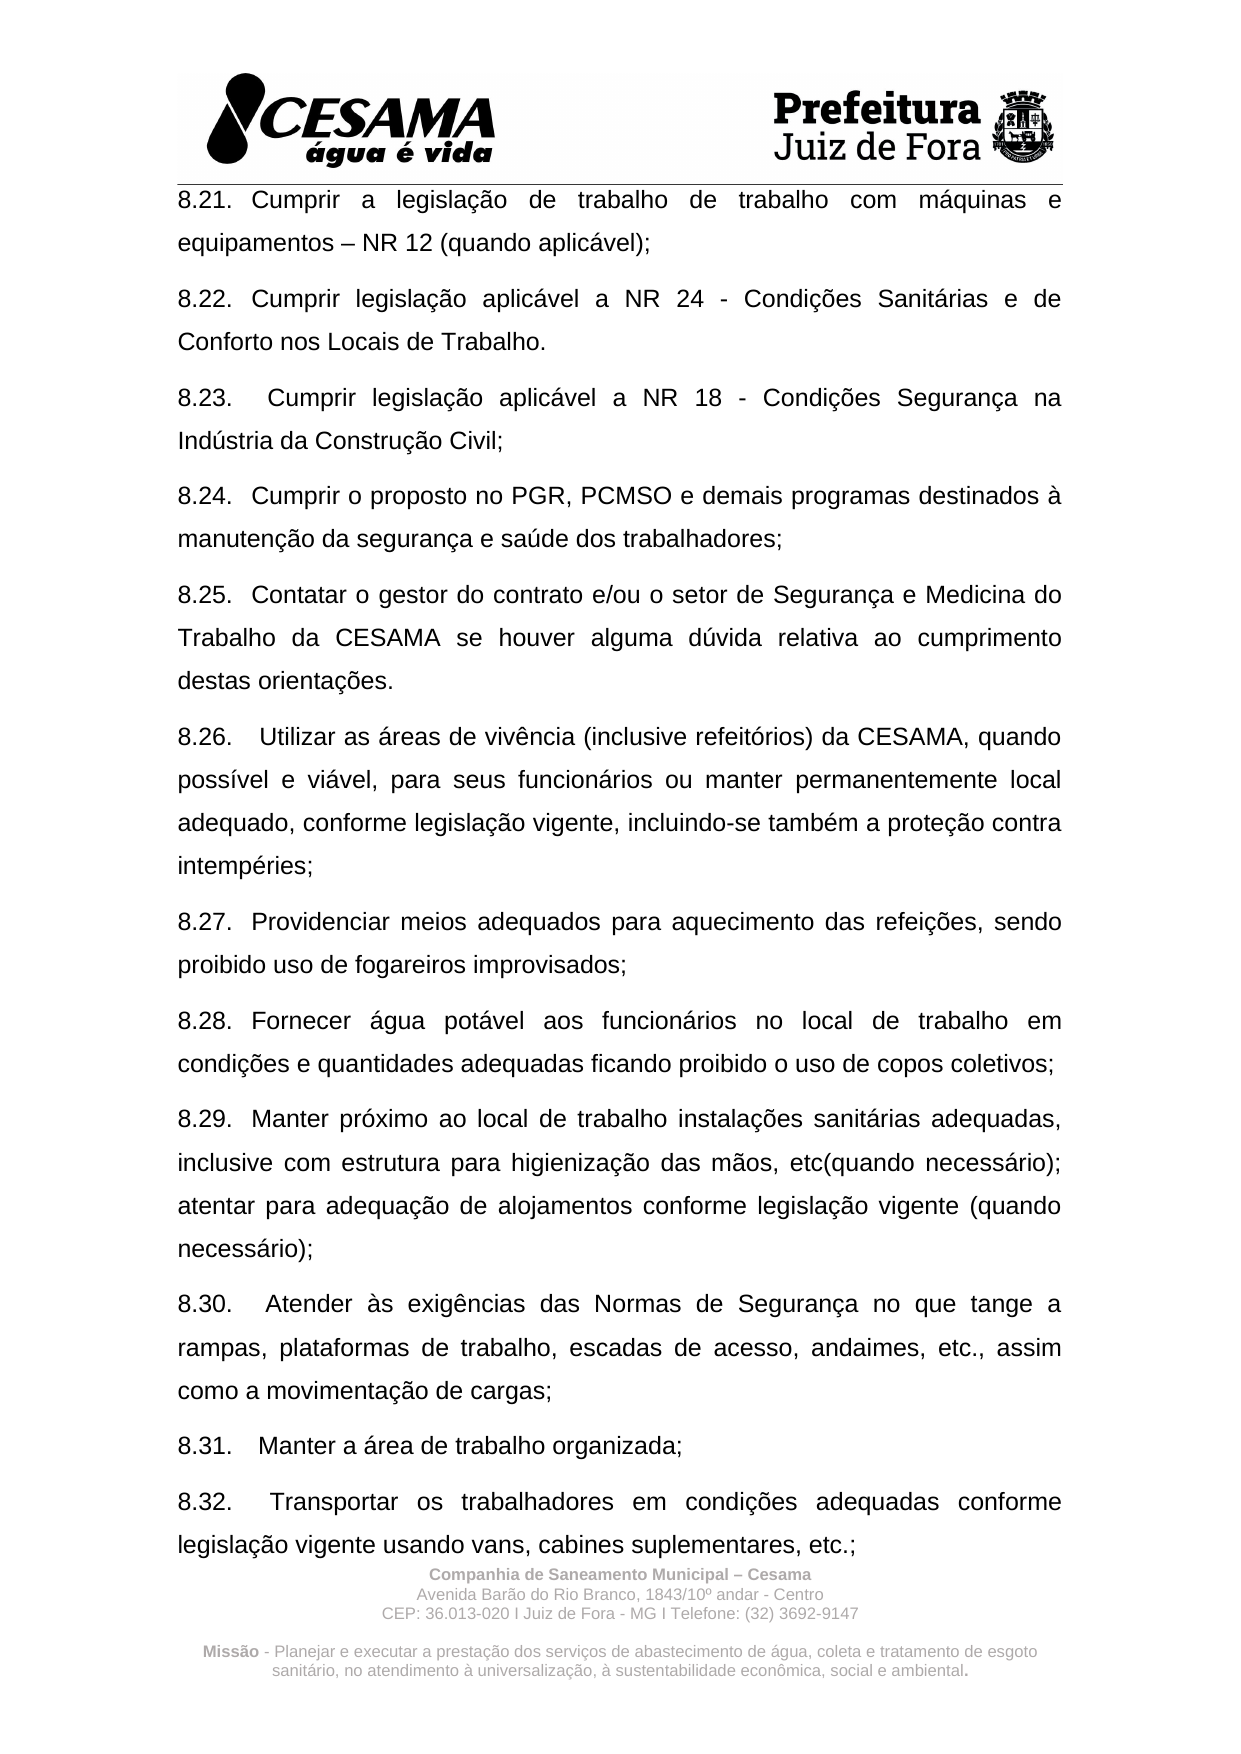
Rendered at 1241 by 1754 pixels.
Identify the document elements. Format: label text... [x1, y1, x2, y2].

subtitle Contatar o gestor do contrato e/ou o setor de Segurança e Medicina do Trabalho da CESAMA se houver alguma dúvida relativa ao cumprimento destas orientações. [177, 580, 1063, 695]
subtitle Providenciar meios adequados para aquecimento das refeições, sendo proibido uso de fogareiros improvisados; [177, 907, 1063, 979]
subtitle Manter a área de trabalho organizada; [177, 1431, 1063, 1460]
picture [177, 73, 1063, 185]
subtitle Transportar os trabalhadores em condições adequadas conforme legislação vigente usando vans, cabines suplementares, etc.; [177, 1487, 1063, 1559]
subtitle Cumprir legislação aplicável a NR 18 - Condições Segurança na Indústria da Construção Civil; [177, 382, 1063, 454]
subtitle Cumprir a legislação de trabalho de trabalho com máquinas e equipamentos – NR 12 (quando aplicável); [177, 185, 1063, 257]
subtitle Utilizar as áreas de vivência (inclusive refeitórios) da CESAMA, quando possível e viável, para seus funcionários ou manter permanentemente local adequado, conforme legislação vigente, incluindo-se também a proteção contra intempéries; [177, 722, 1063, 880]
subtitle Atender às exigências das Normas de Segurança no que tange a rampas, plataformas de trabalho, escadas de acesso, andaimes, etc., assim como a movimentação de cargas; [177, 1289, 1063, 1404]
subtitle Cumprir o proposto no PGR, PCMSO e demais programas destinados à manutenção da segurança e saúde dos trabalhadores; [177, 481, 1063, 553]
subtitle Fornecer água potável aos funcionários no local de trabalho em condições e quantidades adequadas ficando proibido o uso de copos coletivos; [177, 1006, 1063, 1077]
subtitle Manter próximo ao local de trabalho instalações sanitárias adequadas, inclusive com estrutura para higienização das mãos, etc(quando necessário); atentar para adequação de alojamentos conforme legislação vigente (quando necessário); [177, 1104, 1063, 1262]
subtitle Cumprir legislação aplicável a NR 24 - Condições Sanitárias e de Conforto nos Locais de Trabalho. [177, 284, 1063, 356]
